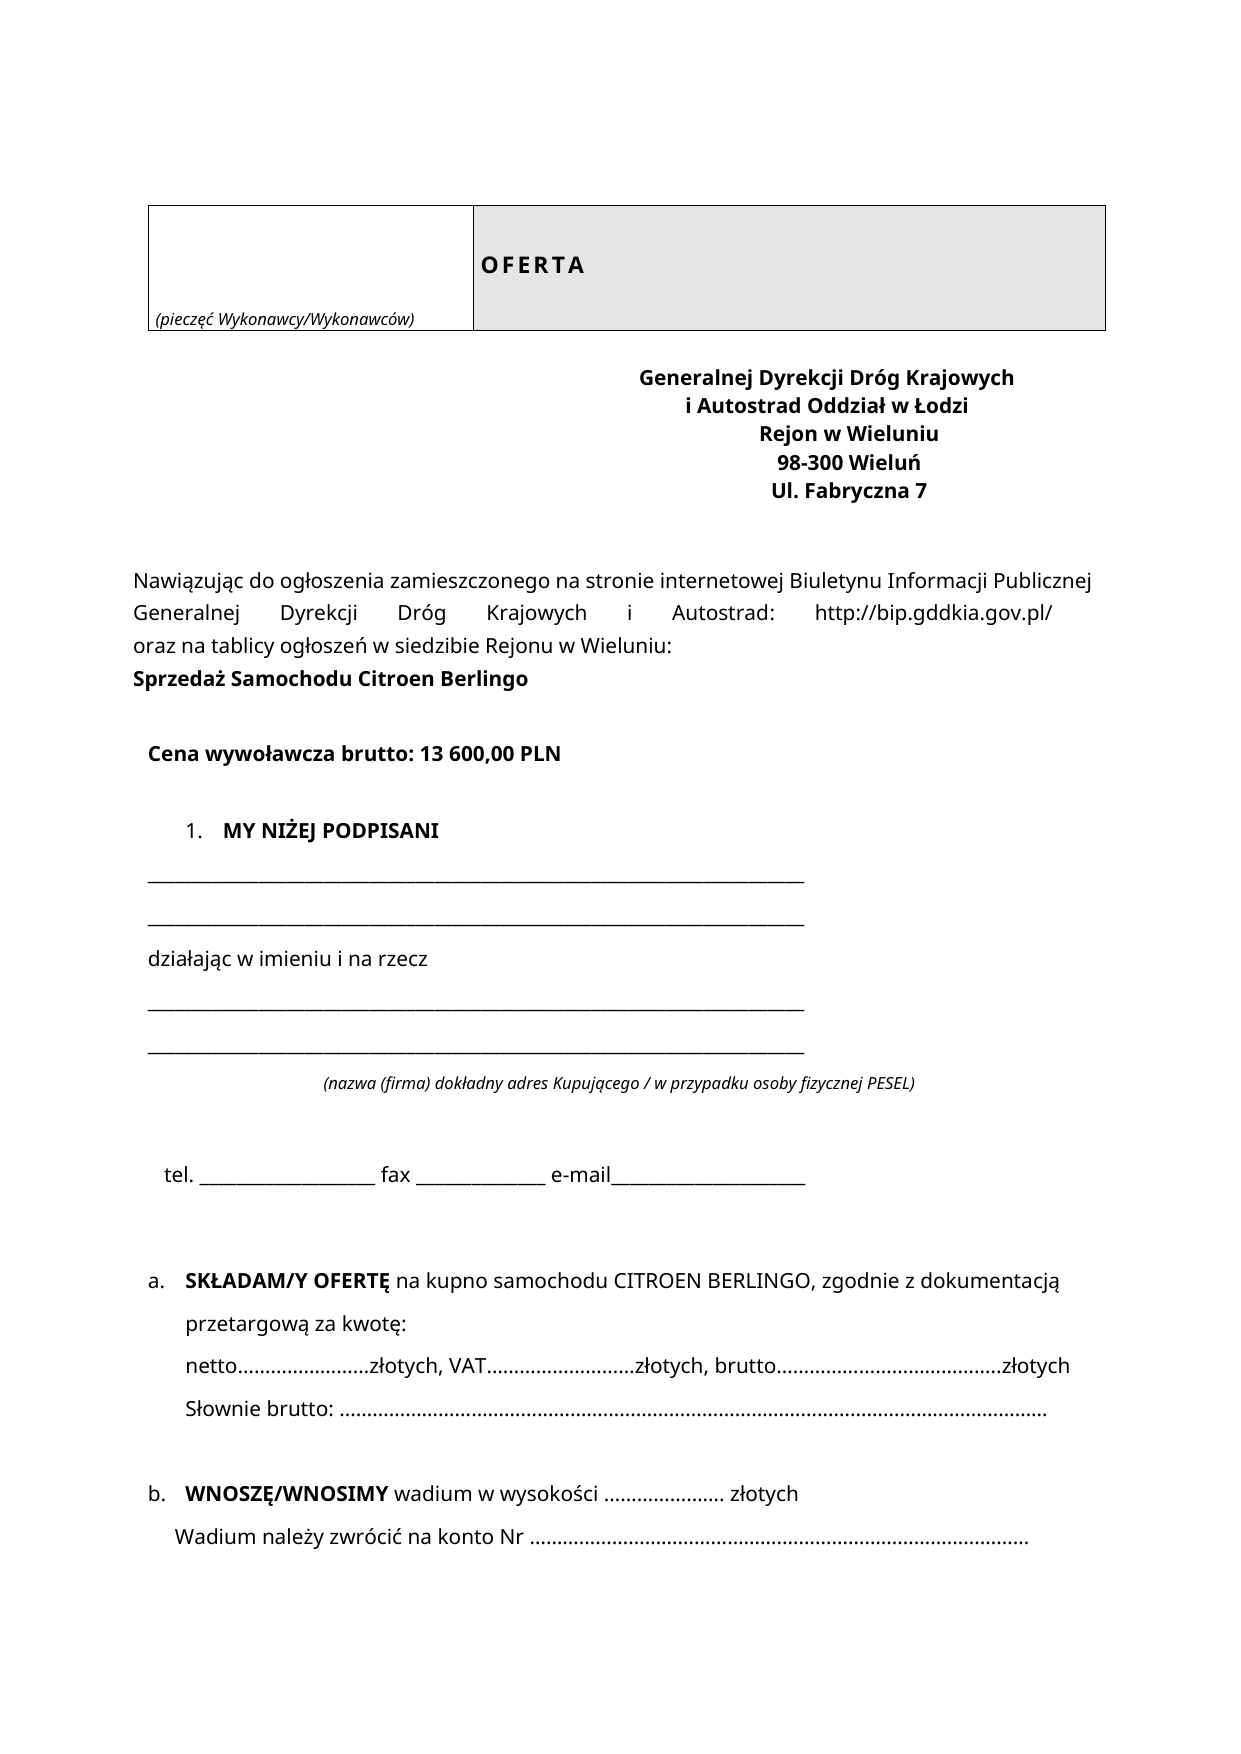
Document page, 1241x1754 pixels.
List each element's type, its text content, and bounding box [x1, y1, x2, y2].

table_header (pieczęć Wykonawcy/Wykonawców) [149, 206, 473, 330]
text _______________________________________________________________________ [148, 858, 1093, 887]
list MY NIŻEJ PODPISANI [185, 816, 1093, 844]
table_header OFERTA [474, 206, 1105, 330]
list Sprzedaż Samochodu Citroen Berlingo [133, 664, 1093, 692]
text (nazwa (firma) dokładny adres Kupującego / w przypadku osoby fizycznej PESEL) [148, 1072, 1093, 1094]
text Cena wywoławcza brutto: 13 600,00 PLN [148, 739, 1093, 768]
text i Autostrad Oddział w Łodzi [561, 391, 1093, 419]
list SKŁADAM/Y OFERTĘ na kupno samochodu CITROEN BERLINGO, zgodnie z dokumentacją przetargową za kwotę: [148, 1266, 1093, 1337]
list netto……………………złotych, VAT………………………złotych, brutto…………………………………..złotych [185, 1352, 1093, 1380]
text tel. ___________________ fax ______________ e-mail_____________________ [148, 1152, 1093, 1190]
text Wadium należy zwrócić na konto Nr ……………………………………….……………………………………… [148, 1522, 1093, 1550]
list Nawiązując do ogłoszenia zamieszczonego na stronie internetowej Biuletynu Informacji Publicznej Generalnej Dyrekcji Dróg Krajowych i Autostrad: http://bip.gddkia.gov.pl/ oraz na tablicy ogłoszeń w siedzibie Rejonu w Wieluniu: [133, 566, 1093, 659]
text 98-300 Wieluń [561, 448, 1137, 476]
text _______________________________________________________________________ [148, 1029, 1093, 1057]
text Rejon w Wieluniu [561, 419, 1137, 448]
list WNOSZĘ/WNOSIMY wadium w wysokości …………………. złotych [148, 1479, 1093, 1508]
text Ul. Fabryczna 7 [561, 476, 1137, 505]
text działając w imieniu i na rzecz [148, 944, 1093, 972]
text _______________________________________________________________________ [148, 901, 1093, 929]
text _______________________________________________________________________ [148, 986, 1093, 1015]
list Słownie brutto: ………………………………………………………………………………………………………………… [185, 1394, 1093, 1423]
text Generalnej Dyrekcji Dróg Krajowych [561, 363, 1093, 391]
